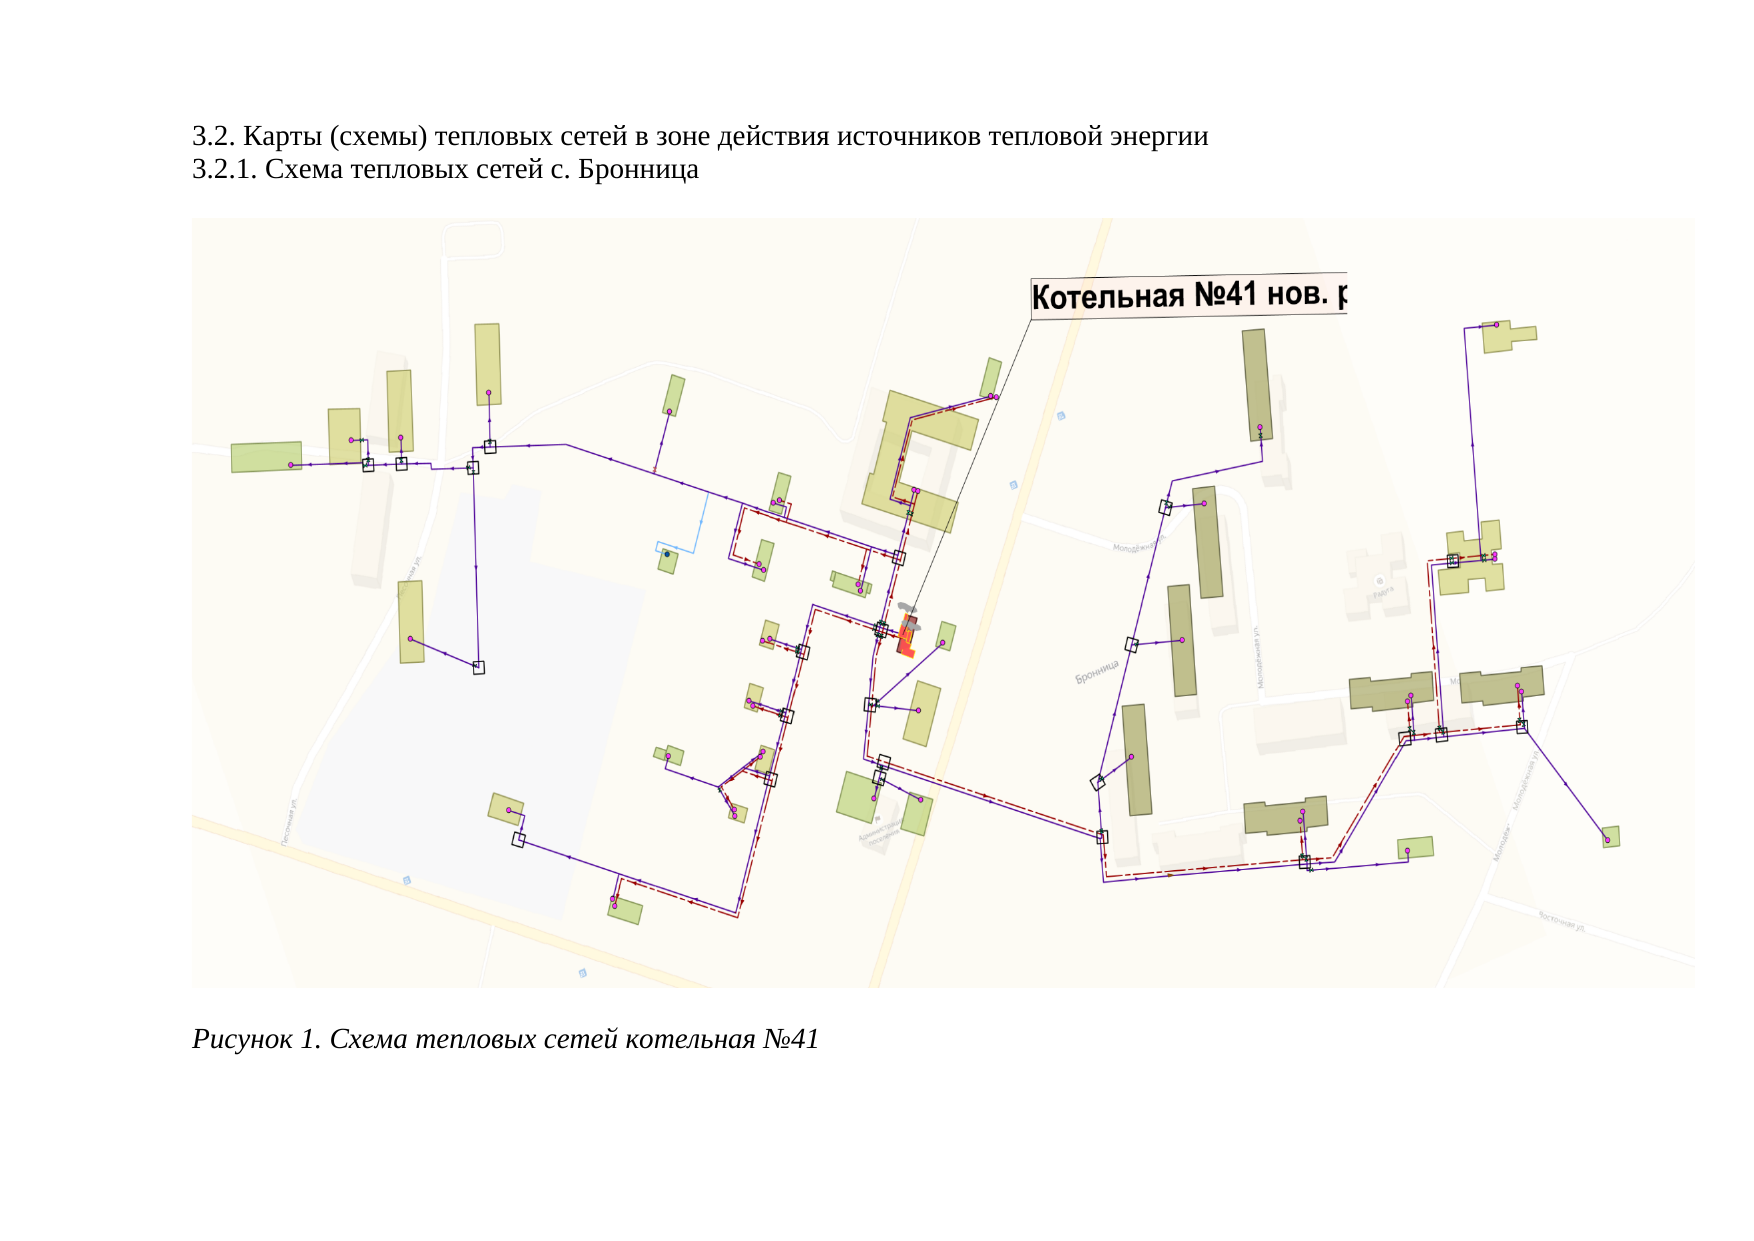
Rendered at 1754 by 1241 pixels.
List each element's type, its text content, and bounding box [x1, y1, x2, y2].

text Рисунок 1. Схема тепловых сетей котельная №41 [118, 1021, 1695, 1055]
text 3.2. Карты (схемы) тепловых сетей в зоне действия источников тепловой энергии [118, 118, 1695, 152]
text 3.2.1. Схема тепловых сетей с. Бронница [118, 152, 1695, 185]
picture [191, 218, 1695, 988]
